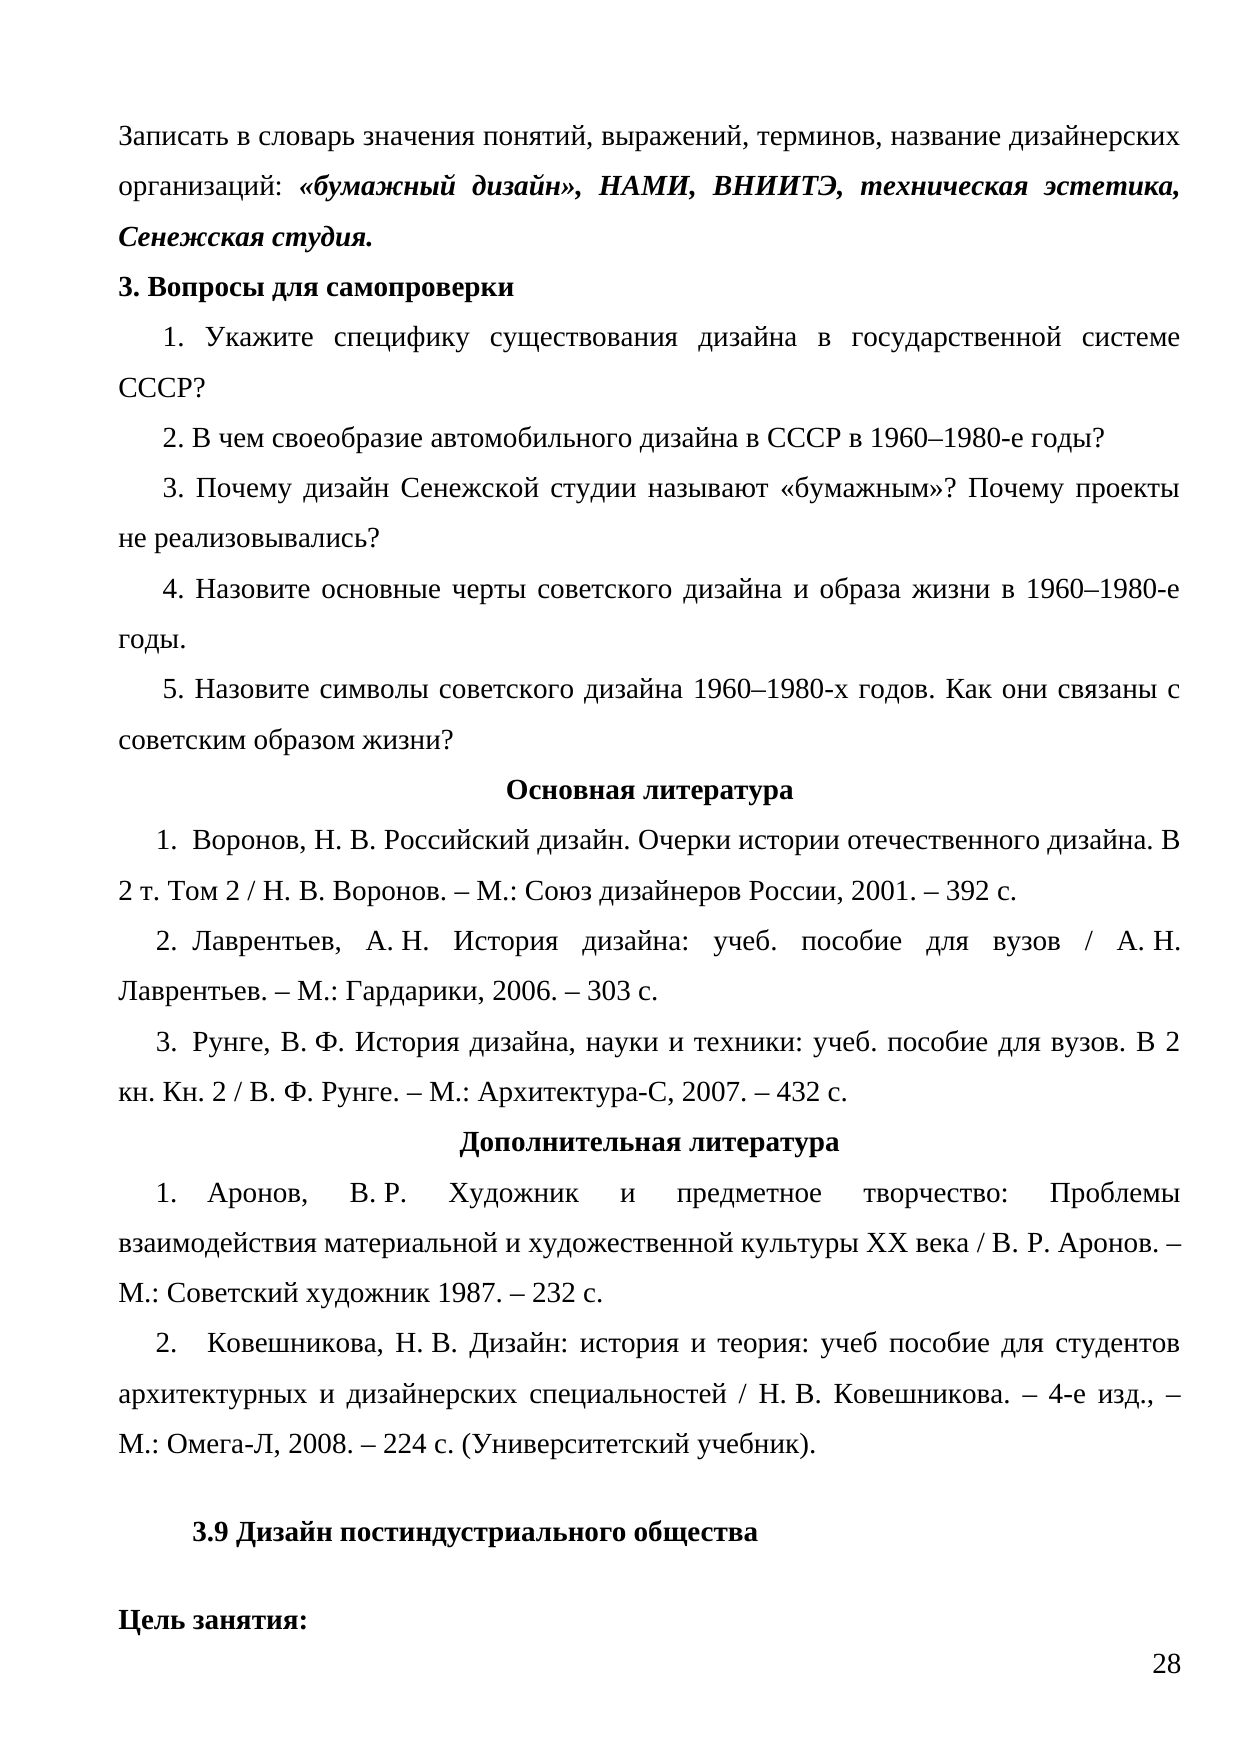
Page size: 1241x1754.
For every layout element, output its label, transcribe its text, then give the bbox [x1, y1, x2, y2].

text Основная литература [118, 772, 1181, 806]
text Цель занятия: [118, 1602, 1181, 1635]
text 5. Назовите символы советского дизайна 1960–1980-х годов. Как они связаны с советским образом жизни? [118, 672, 1181, 755]
text 4. Назовите основные черты советского дизайна и образа жизни в 1960–1980-е годы. [118, 571, 1181, 655]
list Ковешникова, Н. В. Дизайн: история и теория: учеб пособие для студентов архитектурных и дизайнерских специальностей / Н. В. Ковешникова. – 4-е изд., – М.: Омега-Л, 2008. – 224 с. (Университетский учебник). [118, 1326, 1181, 1460]
text Записать в словарь значения понятий, выражений, терминов, название дизайнерских организаций: «бумажный дизайн», НАМИ, ВНИИТЭ, техническая эстетика, Сенежская студия. [118, 118, 1181, 252]
text 3. Вопросы для самопроверки [118, 269, 1181, 303]
text 3.9 Дизайн постиндустриального общества [192, 1514, 1181, 1548]
text 3. Почему дизайн Сенежской студии называют «бумажным»? Почему проекты не реализовывались? [118, 470, 1181, 554]
list Рунге, В. Ф. История дизайна, науки и техники: учеб. пособие для вузов. В 2 кн. Кн. 2 / В. Ф. Рунге. – М.: Архитектура-С, 2007. – 432 с. [118, 1024, 1181, 1108]
text 1. Укажите специфику существования дизайна в государственной системе СССР? [118, 319, 1181, 403]
list Аронов, В. Р. Художник и предметное творчество: Проблемы взаимодействия материальной и художественной культуры XX века / В. Р. Аронов. – М.: Советский художник 1987. – 232 с. [118, 1175, 1181, 1309]
text 2. В чем своеобразие автомобильного дизайна в СССР в 1960–1980-е годы? [118, 420, 1181, 453]
list Воронов, Н. В. Российский дизайн. Очерки истории отечественного дизайна. В 2 т. Том 2 / Н. В. Воронов. – М.: Союз дизайнеров России, 2001. – 392 с. [118, 822, 1181, 906]
list Лаврентьев, А. Н. История дизайна: учеб. пособие для вузов / А. Н. Лаврентьев. – М.: Гардарики, 2006. – 303 с. [118, 923, 1181, 1007]
text Дополнительная литература [118, 1124, 1181, 1158]
